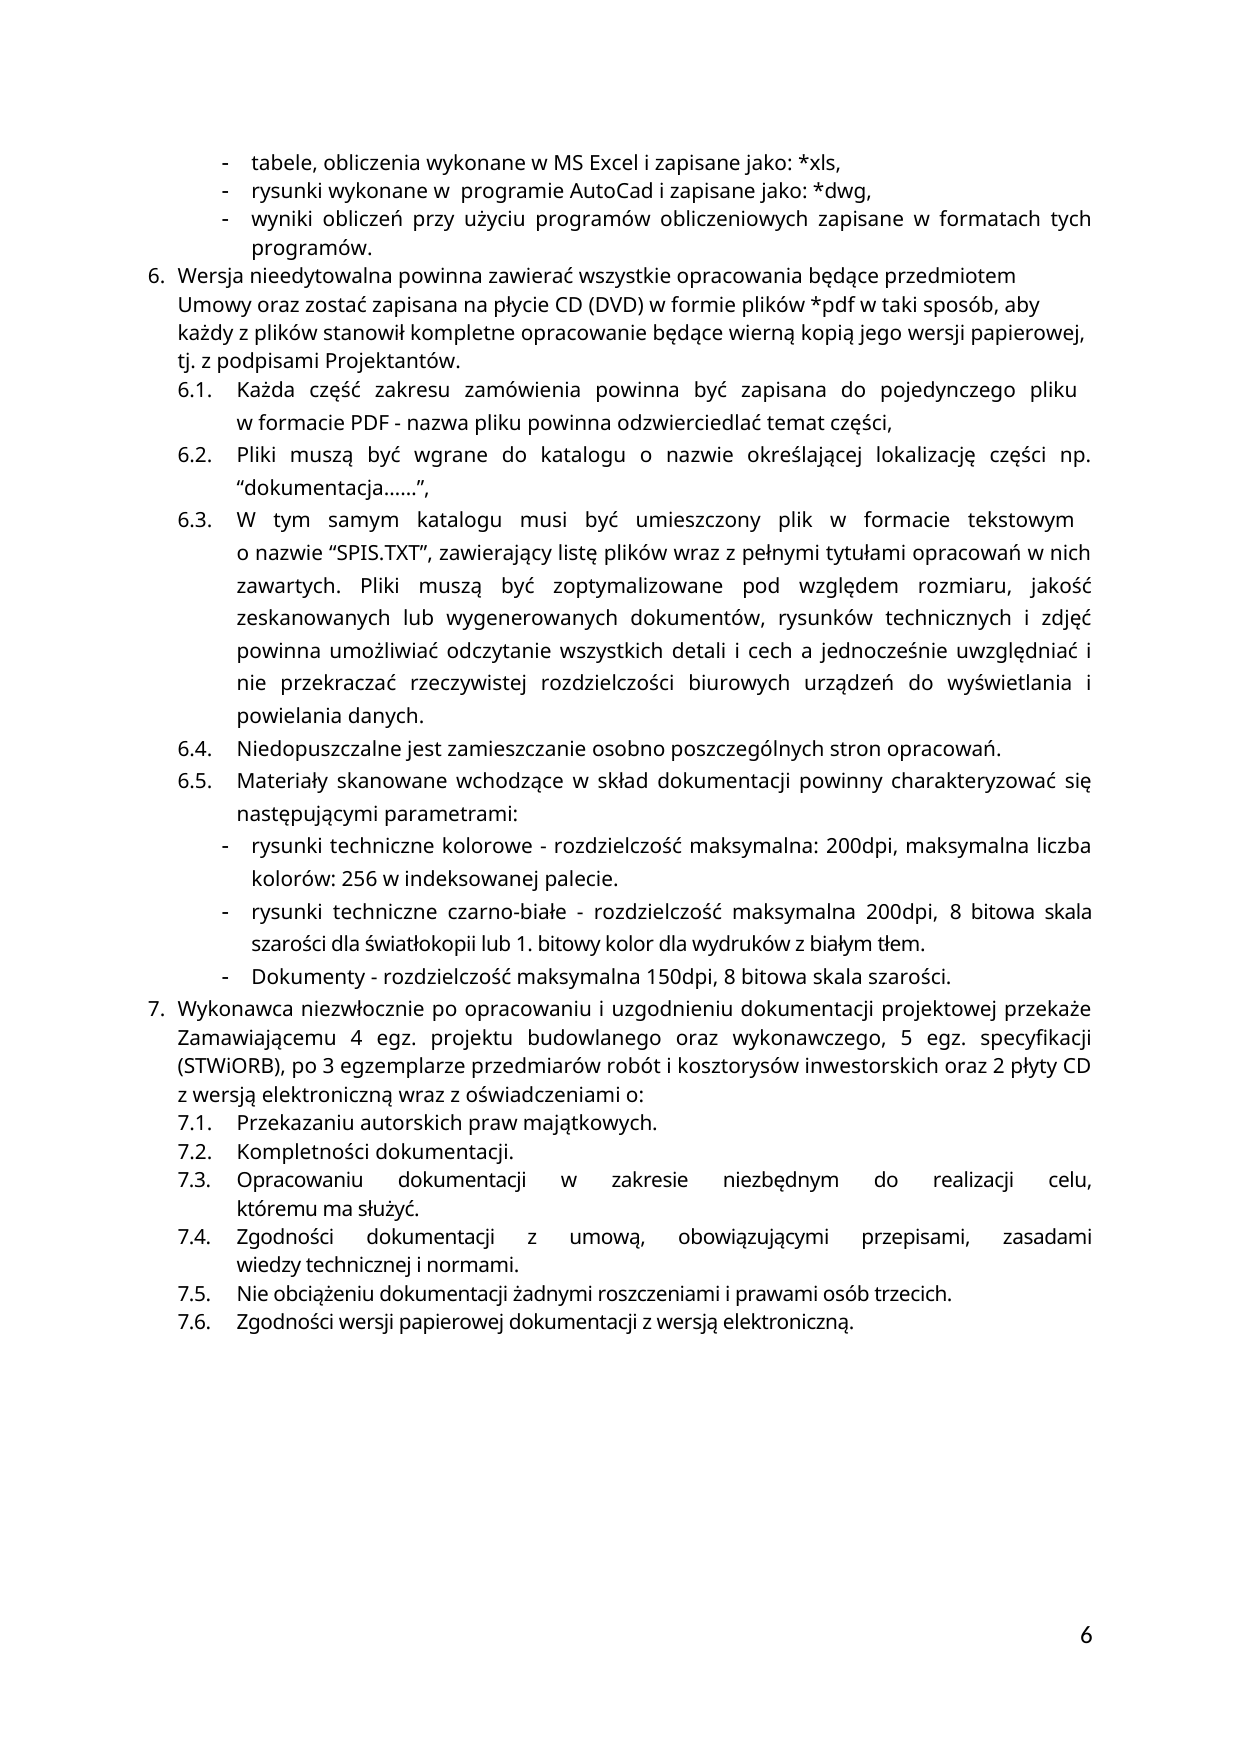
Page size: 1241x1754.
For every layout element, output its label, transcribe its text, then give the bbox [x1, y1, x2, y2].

text Zgodności wersji papierowej dokumentacji z wersją elektroniczną. [177, 1307, 1093, 1336]
list rysunki techniczne kolorowe - rozdzielczość maksymalna: 200dpi, maksymalna liczba kolorów: 256 w indeksowanej palecie. [222, 832, 1093, 893]
list Niedopuszczalne jest zamieszczanie osobno poszczególnych stron opracowań. [177, 734, 1093, 762]
list rysunki wykonane w programie AutoCad i zapisane jako: *dwg, [222, 176, 1093, 204]
list Kompletności dokumentacji. [177, 1137, 1093, 1165]
text Zgodności dokumentacji z umową, obowiązującymi przepisami, zasadami wiedzy technicznej i normami. [177, 1222, 1093, 1279]
list Każda część zakresu zamówienia powinna być zapisana do pojedynczego pliku w formacie PDF - nazwa pliku powinna odzwierciedlać temat części, [177, 375, 1093, 436]
list W tym samym katalogu musi być umieszczony plik w formacie tekstowym o nazwie “SPIS.TXT”, zawierający listę plików wraz z pełnymi tytułami opracowań w nich zawartych. Pliki muszą być zoptymalizowane pod względem rozmiaru, jakość zeskanowanych lub wygenerowanych dokumentów, rysunków technicznych i zdjęć powinna umożliwiać odczytanie wszystkich detali i cech a jednocześnie uwzględniać i nie przekraczać rzeczywistej rozdzielczości biurowych urządzeń do wyświetlania i powielania danych. [177, 506, 1093, 729]
list wyniki obliczeń przy użyciu programów obliczeniowych zapisane w formatach tych programów. [222, 204, 1093, 261]
text Opracowaniu dokumentacji w zakresie niezbędnym do realizacji celu, któremu ma służyć. [177, 1165, 1093, 1222]
text Nie obciążeniu dokumentacji żadnymi roszczeniami i prawami osób trzecich. [177, 1279, 1093, 1307]
list tabele, obliczenia wykonane w MS Excel i zapisane jako: *xls, [222, 148, 1093, 176]
list rysunki techniczne czarno-białe - rozdzielczość maksymalna 200dpi, 8 bitowa skala szarości dla światłokopii lub 1. bitowy kolor dla wydruków z białym tłem. [222, 897, 1093, 958]
list Materiały skanowane wchodzące w skład dokumentacji powinny charakteryzować się następującymi parametrami: [177, 766, 1093, 827]
list Wersja nieedytowalna powinna zawierać wszystkie opracowania będące przedmiotem Umowy oraz zostać zapisana na płycie CD (DVD) w formie plików *pdf w taki sposób, aby każdy z plików stanowił kompletne opracowanie będące wierną kopią jego wersji papierowej, tj. z podpisami Projektantów. [148, 261, 1093, 375]
list Pliki muszą być wgrane do katalogu o nazwie określającej lokalizację części np. “dokumentacja……”, [177, 440, 1093, 501]
list Przekazaniu autorskich praw majątkowych. [177, 1108, 1093, 1137]
list Dokumenty - rozdzielczość maksymalna 150dpi, 8 bitowa skala szarości. [222, 962, 1093, 990]
list Wykonawca niezwłocznie po opracowaniu i uzgodnieniu dokumentacji projektowej przekaże Zamawiającemu 4 egz. projektu budowlanego oraz wykonawczego, 5 egz. specyfikacji (STWiORB), po 3 egzemplarze przedmiarów robót i kosztorysów inwestorskich oraz 2 płyty CD z wersją elektroniczną wraz z oświadczeniami o: [148, 994, 1093, 1108]
